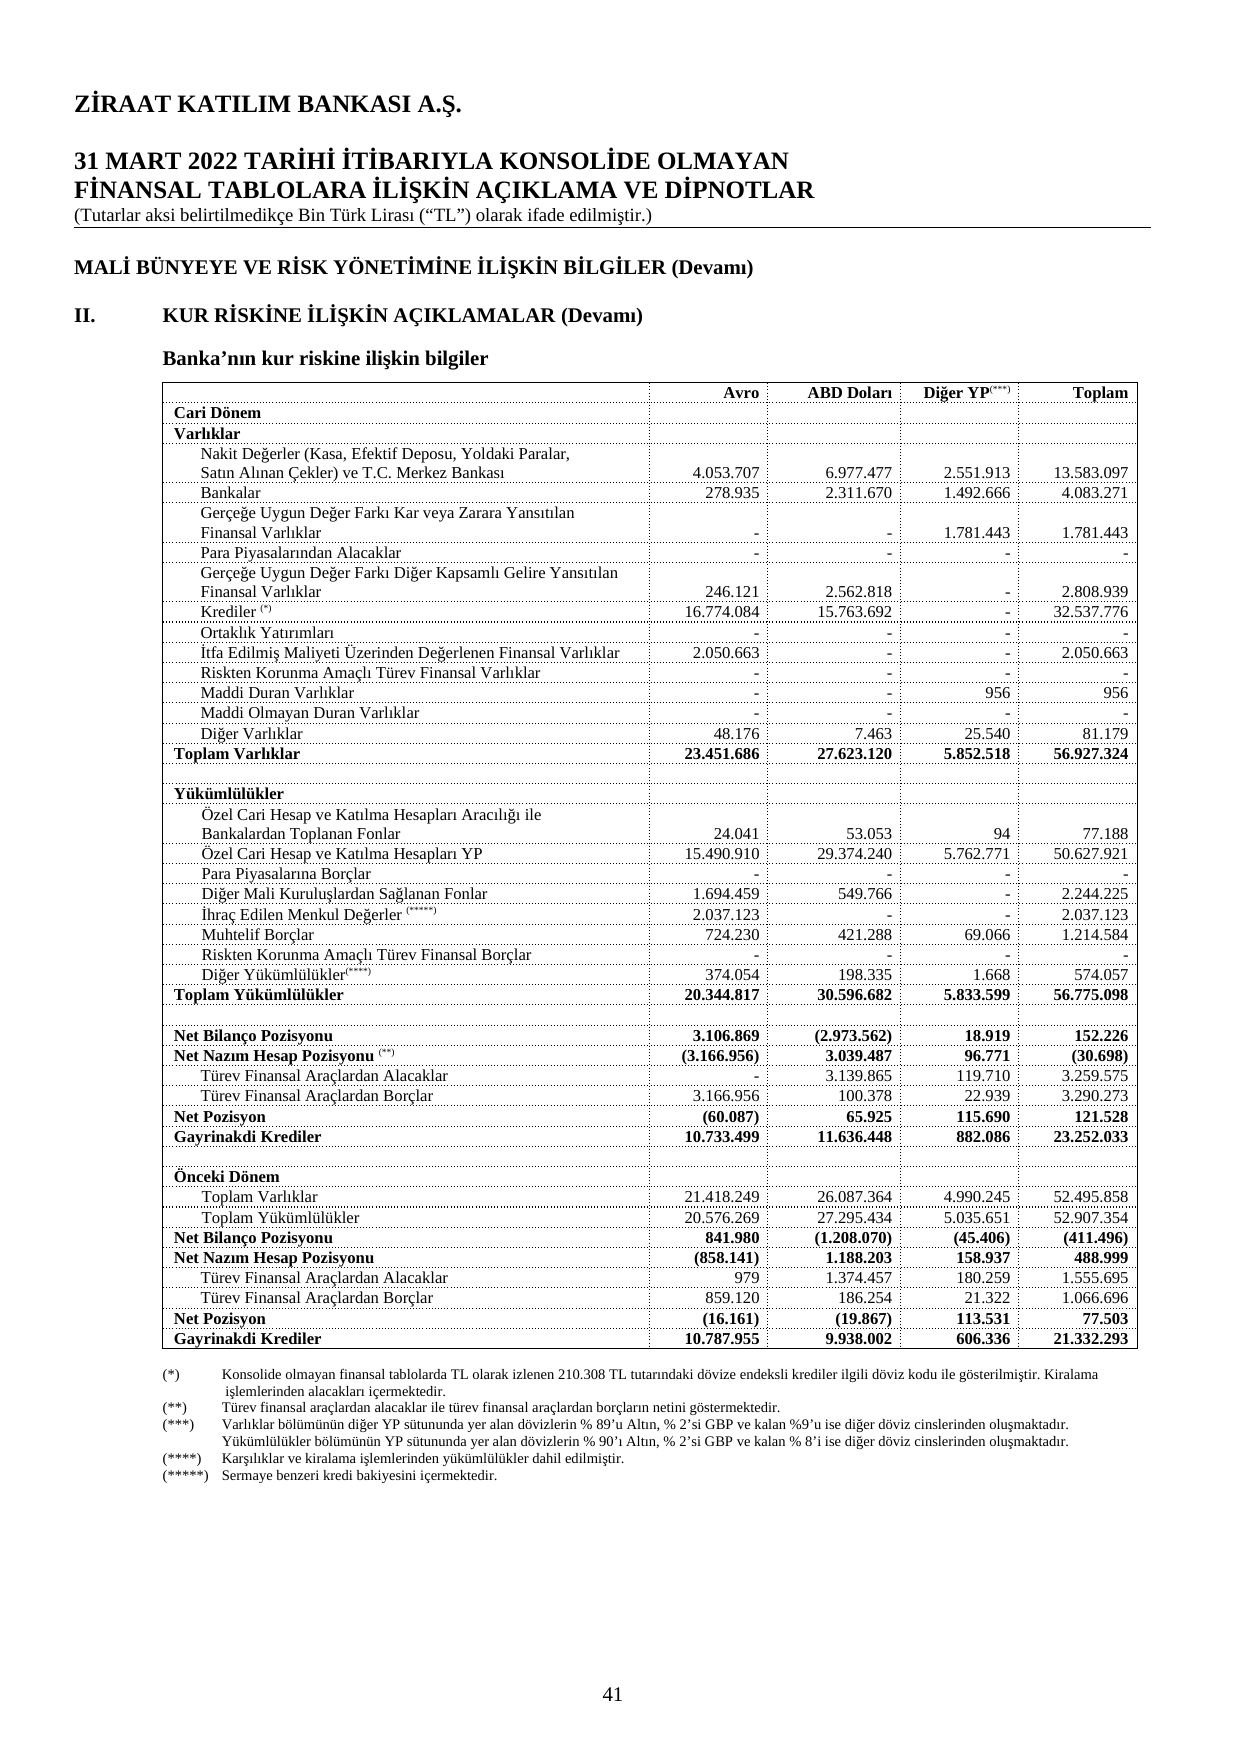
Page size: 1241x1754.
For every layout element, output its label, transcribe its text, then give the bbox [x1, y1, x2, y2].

text (*) Konsolide olmayan finansal tablolarda TL olarak izlenen 210.308 TL tutarındaki dövize endeksli krediler ilgili döviz kodu ile gösterilmiştir. Kiralama [162, 1366, 1152, 1382]
list (*****) Sermaye benzeri kredi bakiyesini içermektedir. [162, 1466, 1152, 1483]
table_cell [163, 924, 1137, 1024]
text MALİ BÜNYEYE VE RİSK YÖNETİMİNE İLİŞKİN BİLGİLER (Devamı) [74, 255, 1152, 279]
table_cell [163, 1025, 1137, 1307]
text II. KUR RİSKİNE İLİŞKİN AÇIKLAMALAR (Devamı) [74, 303, 1152, 327]
list (***) Varlıklar bölümünün diğer YP sütununda yer alan dövizlerin % 89’u Altın, % 2’si GBP ve kalan %9’u ise diğer döviz cinslerinden oluşmaktadır. [162, 1416, 1152, 1433]
list (**) Türev finansal araçlardan alacaklar ile türev finansal araçlardan borçların netini göstermektedir. [162, 1399, 1152, 1416]
list Yükümlülükler bölümünün YP sütununda yer alan dövizlerin % 90’ı Altın, % 2’si GBP ve kalan % 8’i ise diğer döviz cinslerinden oluşmaktadır. [222, 1433, 1152, 1449]
text işlemlerinden alacakları içermektedir. [222, 1382, 1152, 1399]
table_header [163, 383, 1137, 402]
text Banka’nın kur riskine ilişkin bilgiler [162, 346, 1152, 370]
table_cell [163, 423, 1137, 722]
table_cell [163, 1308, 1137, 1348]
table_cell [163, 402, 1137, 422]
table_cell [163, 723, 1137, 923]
list (****) Karşılıklar ve kiralama işlemlerinden yükümlülükler dahil edilmiştir. [162, 1449, 1152, 1466]
